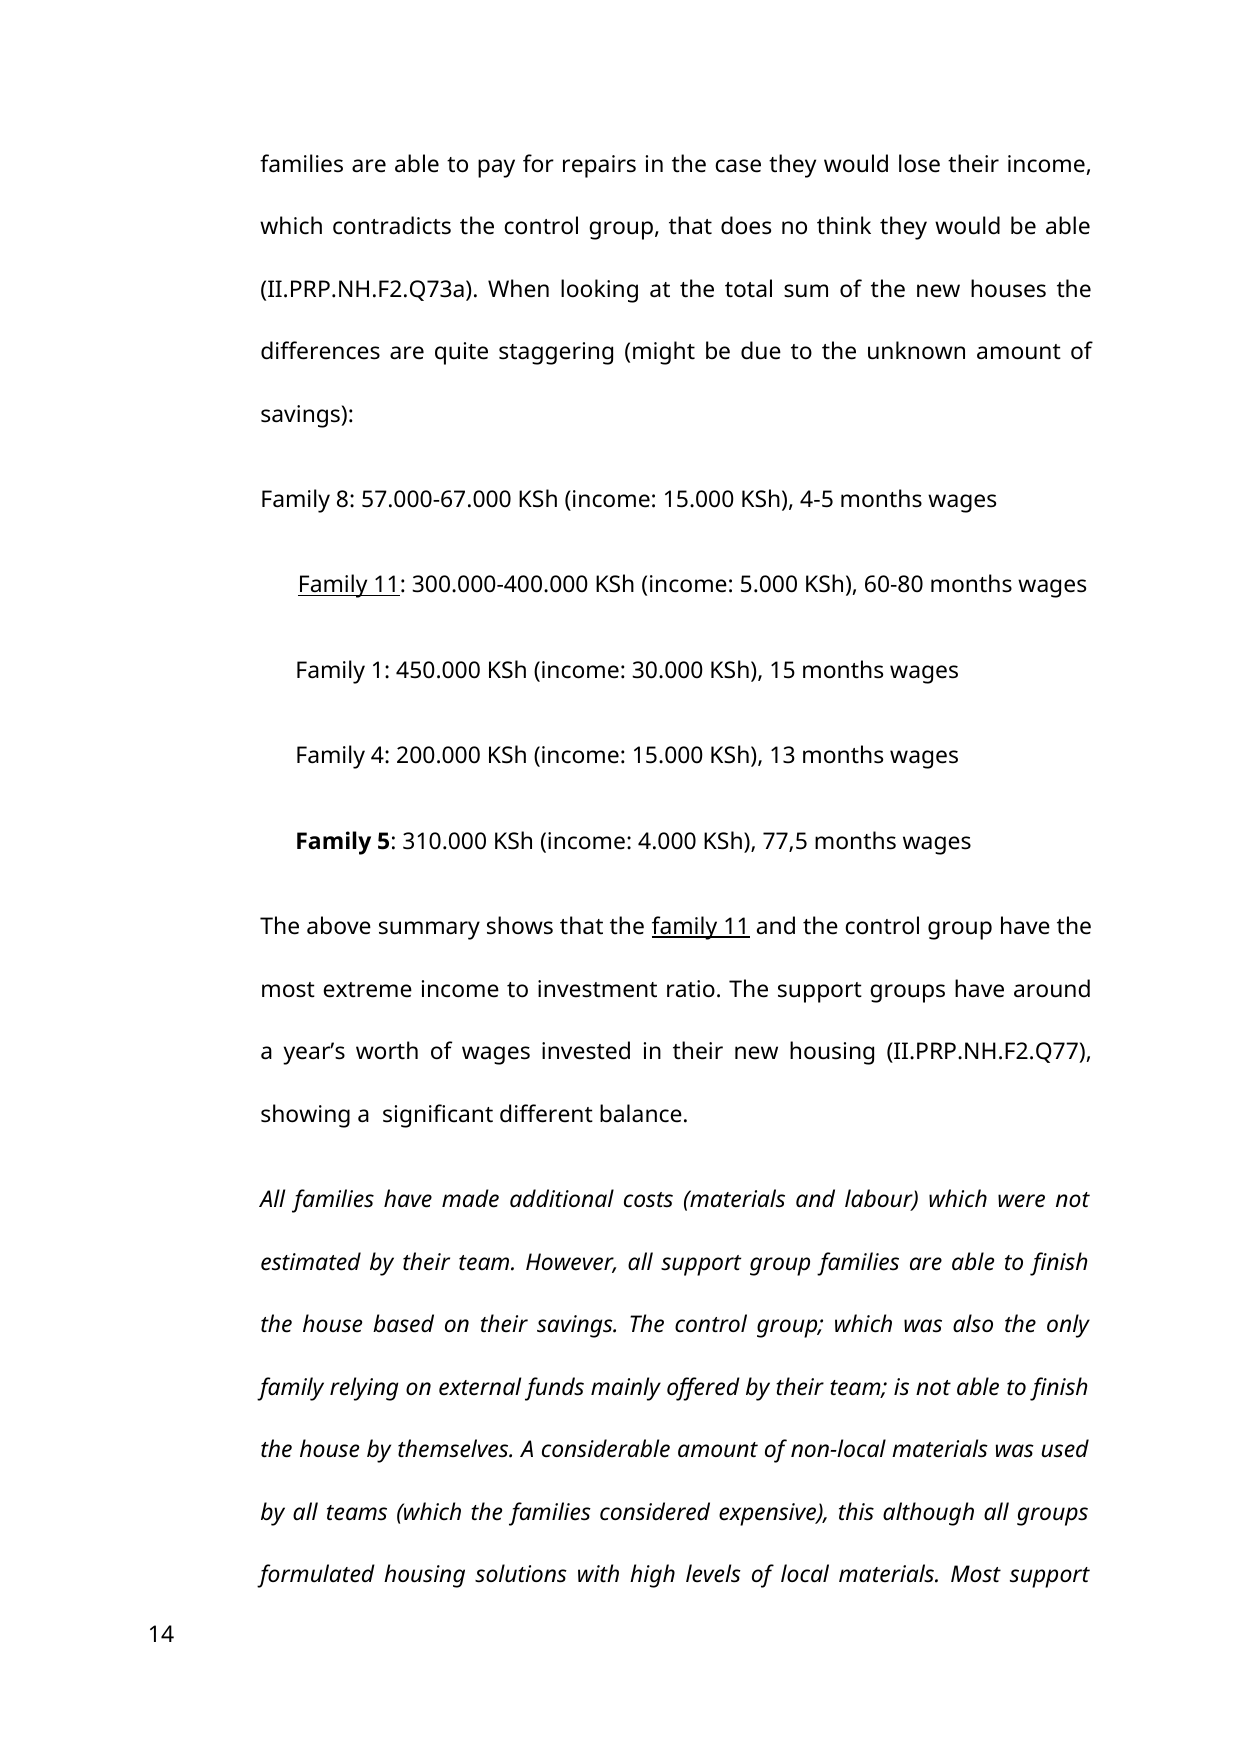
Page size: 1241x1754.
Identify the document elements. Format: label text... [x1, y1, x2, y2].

text The above summary shows that the family 11 and the control group have the most extreme income to investment ratio. The support groups have around a year’s worth of wages invested in their new housing (II.PRP.NH.F2.Q77), showing a significant different balance. [260, 910, 1093, 1129]
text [260, 148, 1093, 429]
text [260, 1183, 1093, 1589]
text Family 1: 450.000 KSh (income: 30.000 KSh), 15 months wages [260, 654, 1093, 685]
text Family 5: 310.000 KSh (income: 4.000 KSh), 77,5 months wages [260, 825, 1093, 856]
text Family 11: 300.000-400.000 KSh (income: 5.000 KSh), 60-80 months wages [260, 568, 1093, 600]
text Family 8: 57.000-67.000 KSh (income: 15.000 KSh), 4-5 months wages [260, 483, 1093, 514]
text Family 4: 200.000 KSh (income: 15.000 KSh), 13 months wages [260, 739, 1093, 771]
